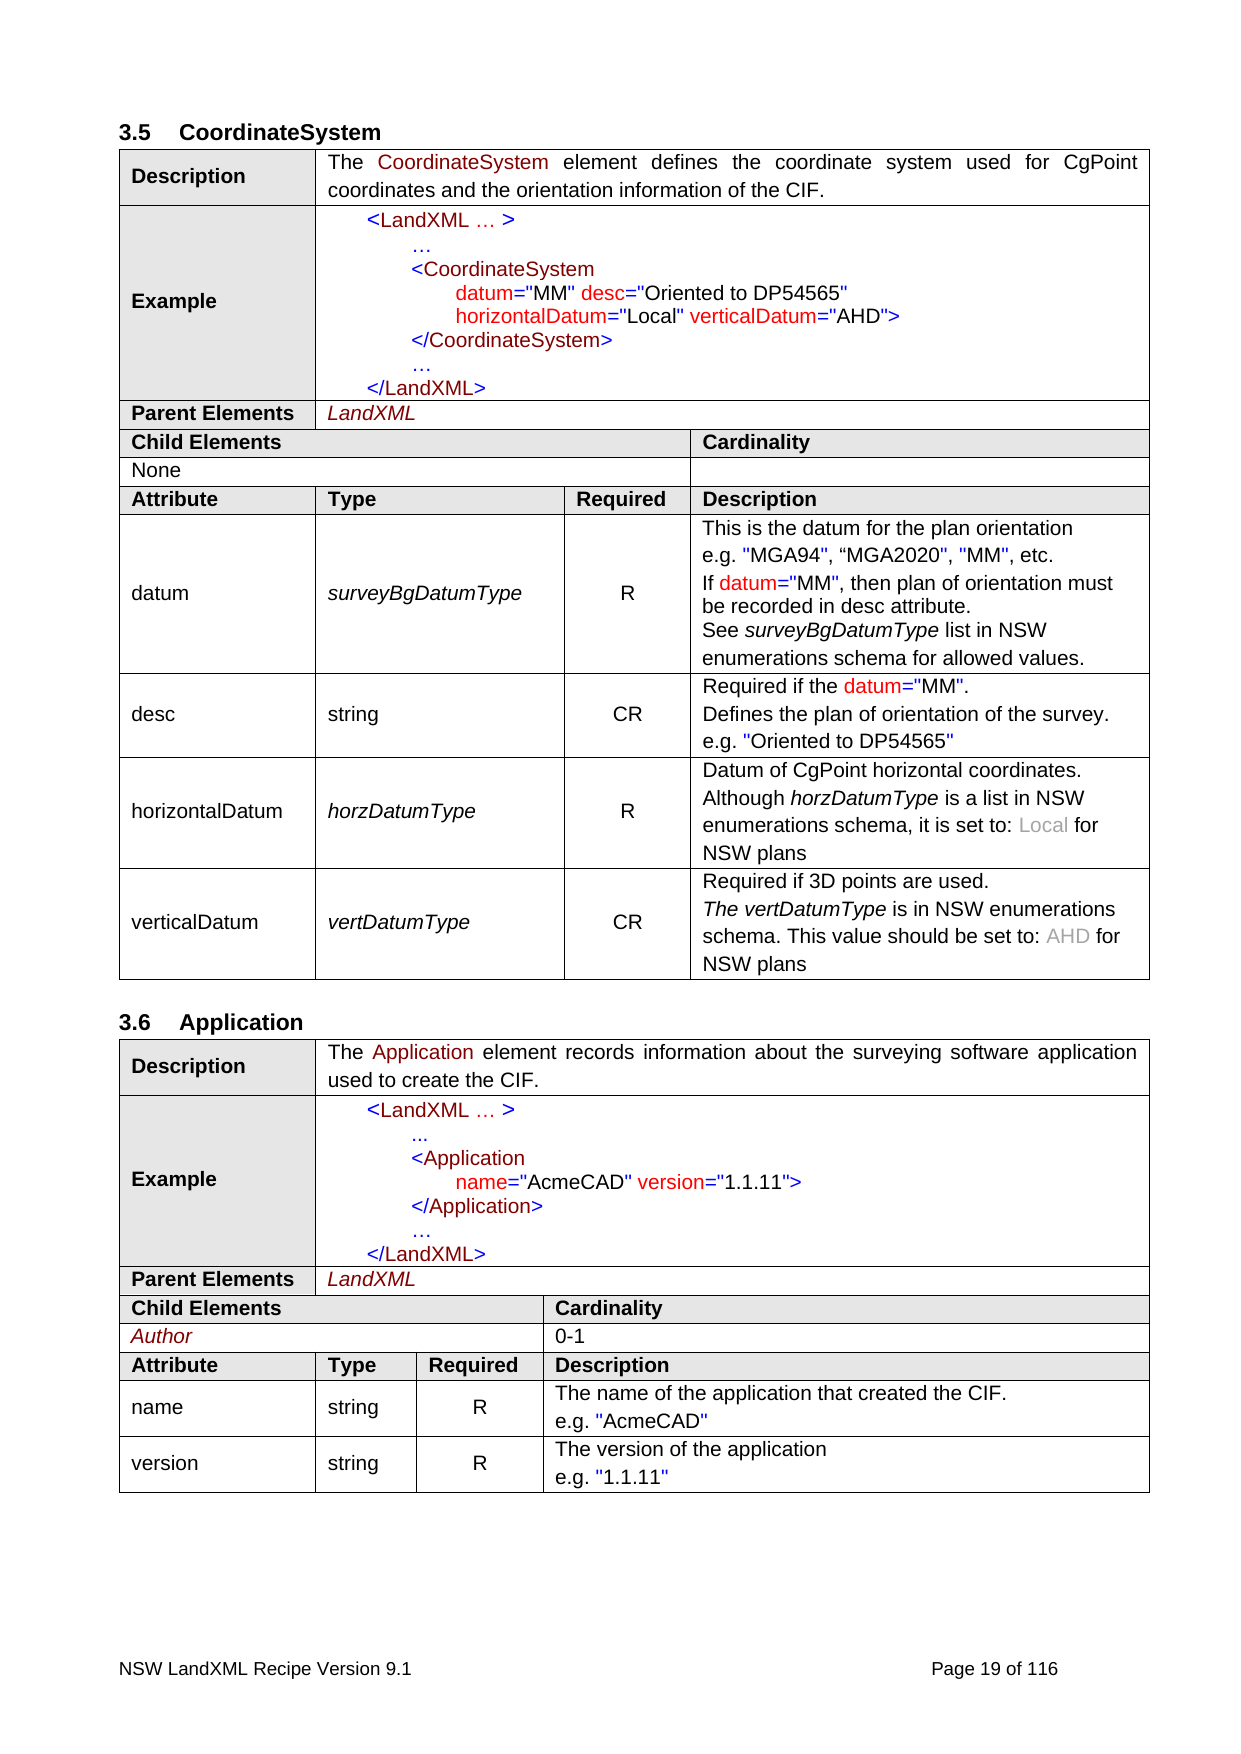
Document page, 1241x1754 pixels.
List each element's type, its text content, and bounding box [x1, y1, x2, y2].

table_cell datum [120, 515, 315, 673]
table_cell R [417, 1437, 543, 1492]
table_cell The name of the application that created the CIF. e.g. "AcmeCAD" [544, 1381, 1149, 1436]
table_cell horzDatumType [316, 758, 564, 868]
table_cell version [120, 1437, 315, 1492]
table_cell [691, 458, 1149, 486]
table_cell Required [565, 487, 690, 514]
table_cell LandXML [316, 401, 1149, 429]
table_cell Type [316, 487, 564, 514]
subtitle 3.5 CoordinateSystem [119, 119, 1123, 145]
table_cell The version of the application e.g. "1.1.11" [544, 1437, 1149, 1492]
table_cell R [417, 1381, 543, 1436]
table_cell verticalDatum [120, 869, 315, 979]
table_cell name [120, 1381, 315, 1436]
table_cell string [316, 1437, 416, 1492]
table_cell Author [120, 1324, 543, 1352]
table_cell <LandXML … > ... <Application name="AcmeCAD" version="1.1.11"> </Application> … </LandXML> [316, 1096, 1149, 1266]
table_cell Parent Elements [120, 401, 315, 429]
table_cell Child Elements [120, 430, 690, 457]
table_header Description [120, 1040, 315, 1095]
table_cell CR [565, 674, 690, 757]
table_cell R [565, 758, 690, 868]
table_cell Example [120, 206, 315, 400]
table_cell Attribute [120, 487, 315, 514]
table_cell Required [417, 1353, 543, 1380]
table_cell Datum of CgPoint horizontal coordinates. Although horzDatumType is a list in NSW enumerations schema, it is set to: Local for NSW plans [691, 758, 1149, 868]
table_cell Description [544, 1353, 1149, 1380]
table_cell Required if the datum="MM". Defines the plan of orientation of the survey. e.g. "Oriented to DP54565" [691, 674, 1149, 757]
table_cell Child Elements [120, 1296, 543, 1323]
table_cell CR [565, 869, 690, 979]
table_cell Description [691, 487, 1149, 514]
table_cell Type [316, 1353, 416, 1380]
table_cell surveyBgDatumType [316, 515, 564, 673]
table_cell LandXML [316, 1267, 1149, 1294]
subtitle 3.6 Application [119, 1009, 1123, 1035]
table_cell Parent Elements [120, 1267, 315, 1294]
table_cell 0-1 [544, 1324, 1149, 1352]
table_cell desc [120, 674, 315, 757]
table_cell This is the datum for the plan orientation e.g. "MGA94", “MGA2020", "MM", etc. If datum="MM", then plan of orientation must be recorded in desc attribute. See surveyBgDatumType list in NSW enumerations schema for allowed values. [691, 515, 1149, 673]
table_cell R [565, 515, 690, 673]
table_cell Cardinality [691, 430, 1149, 457]
table_cell string [316, 674, 564, 757]
table_cell Example [120, 1096, 315, 1266]
table_header The Application element records information about the surveying software application used to create the CIF. [316, 1040, 1149, 1095]
table_header Description [120, 150, 315, 205]
table_cell None [120, 458, 690, 486]
table_cell <LandXML … > … <CoordinateSystem datum="MM" desc="Oriented to DP54565" horizontalDatum="Local" verticalDatum="AHD"> </CoordinateSystem> … </LandXML> [316, 206, 1149, 400]
table_cell Required if 3D points are used. The vertDatumType is in NSW enumerations schema. This value should be set to: AHD for NSW plans [691, 869, 1149, 979]
table_cell Cardinality [544, 1296, 1149, 1323]
table_cell vertDatumType [316, 869, 564, 979]
table_cell Attribute [120, 1353, 315, 1380]
table_cell string [316, 1381, 416, 1436]
table_cell horizontalDatum [120, 758, 315, 868]
table_header The CoordinateSystem element defines the coordinate system used for CgPoint coordinates and the orientation information of the CIF. [316, 150, 1149, 205]
